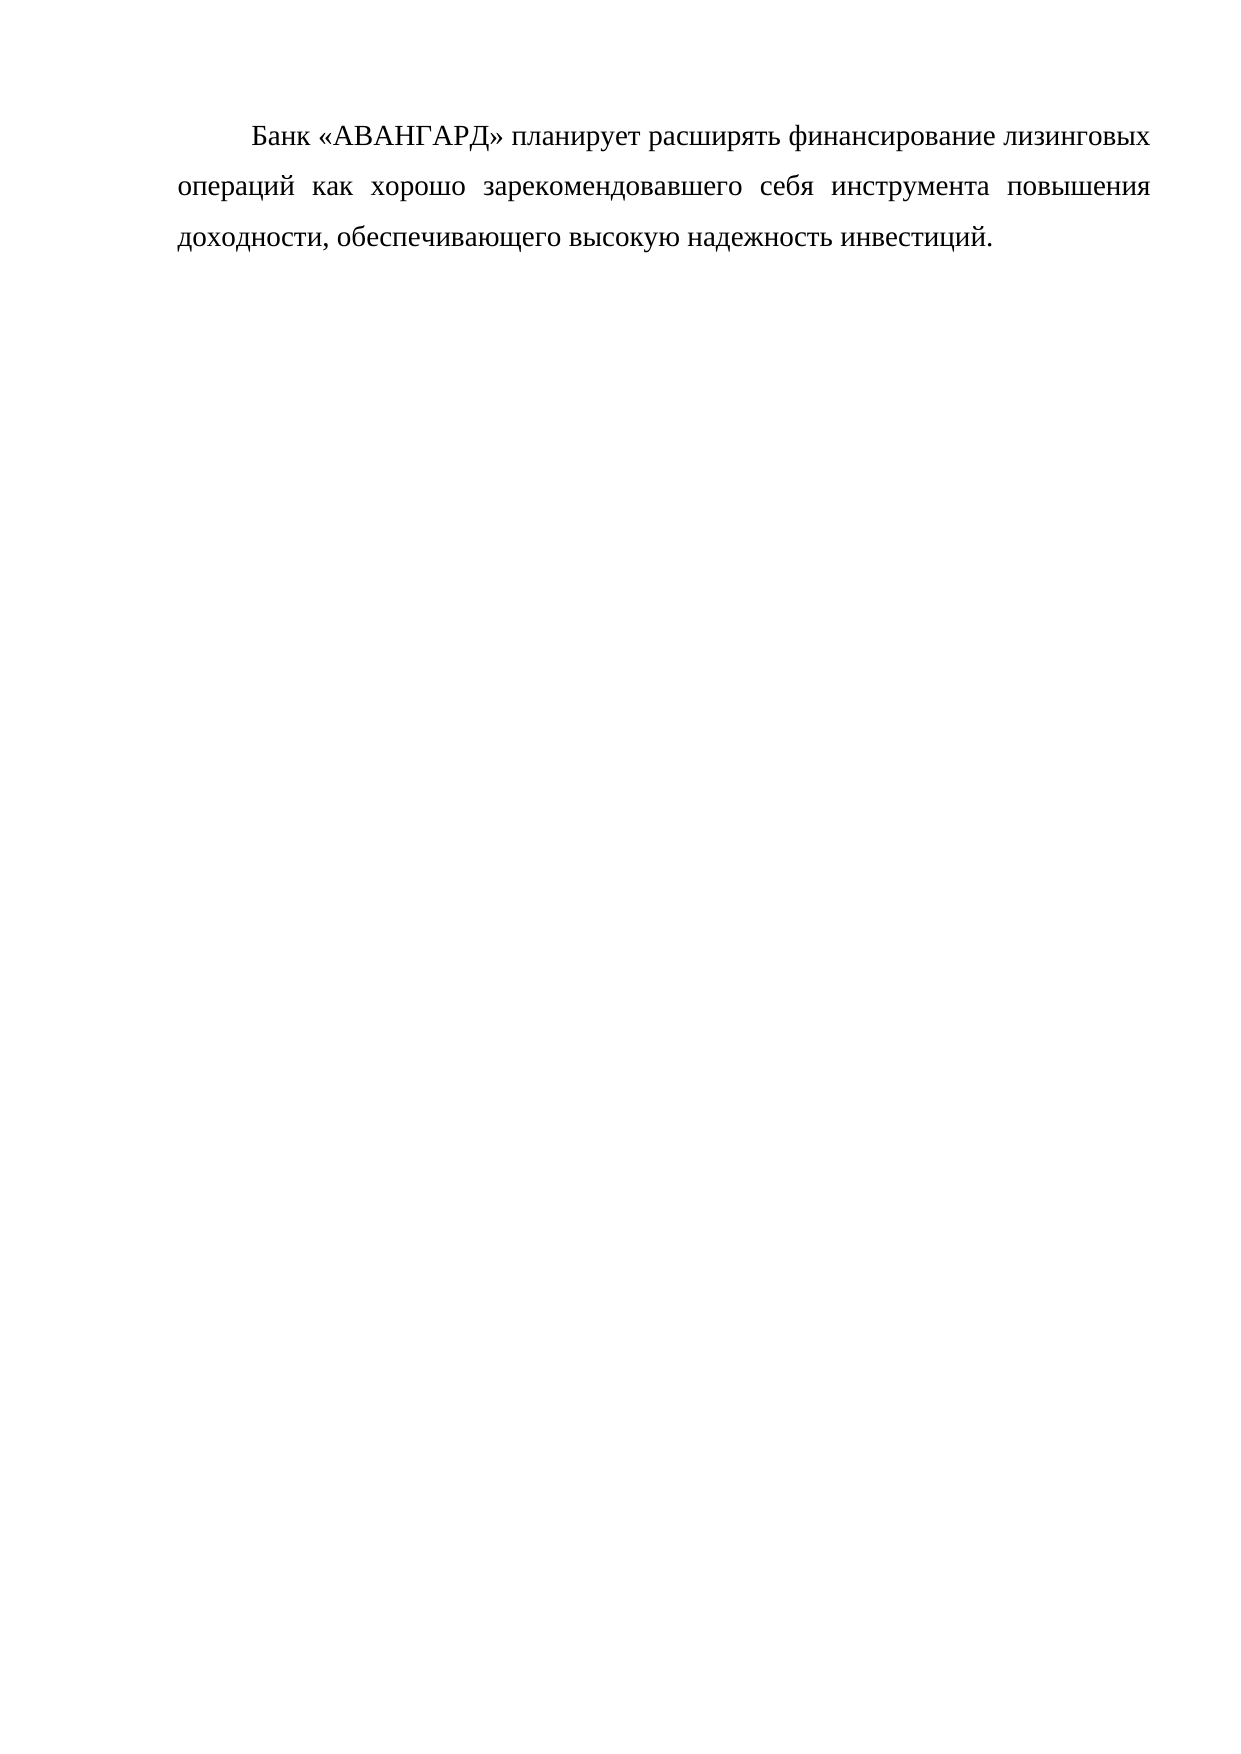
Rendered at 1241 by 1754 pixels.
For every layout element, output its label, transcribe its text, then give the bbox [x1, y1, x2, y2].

text Банк «АВАНГАРД» планирует расширять финансирование лизинговых операций как хорошо зарекомендовавшего себя инструмента повышения доходности, обеспечивающего высокую надежность инвестиций. [177, 118, 1152, 252]
